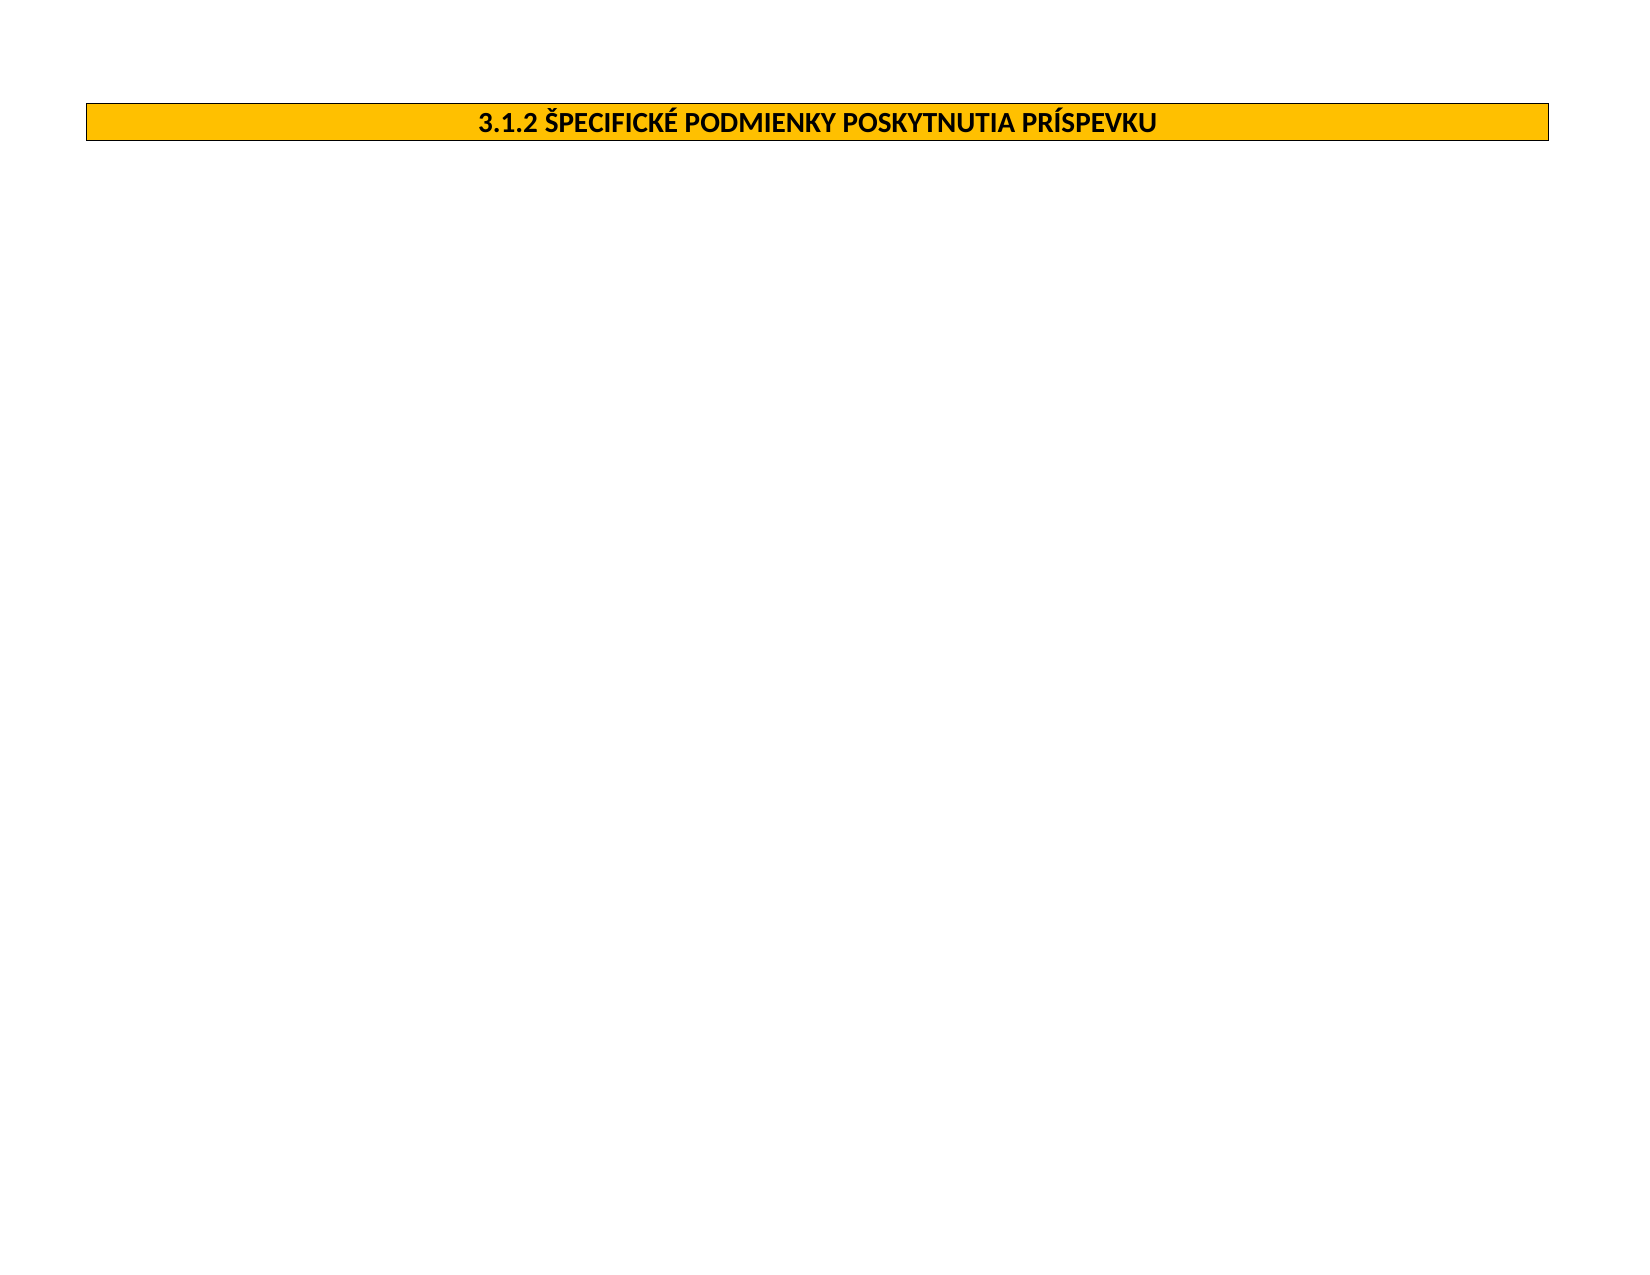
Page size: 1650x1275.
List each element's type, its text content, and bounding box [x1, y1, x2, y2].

table_header 3.1.2 Špecifické podmienky poskytnutia príspevku [87, 104, 1548, 140]
